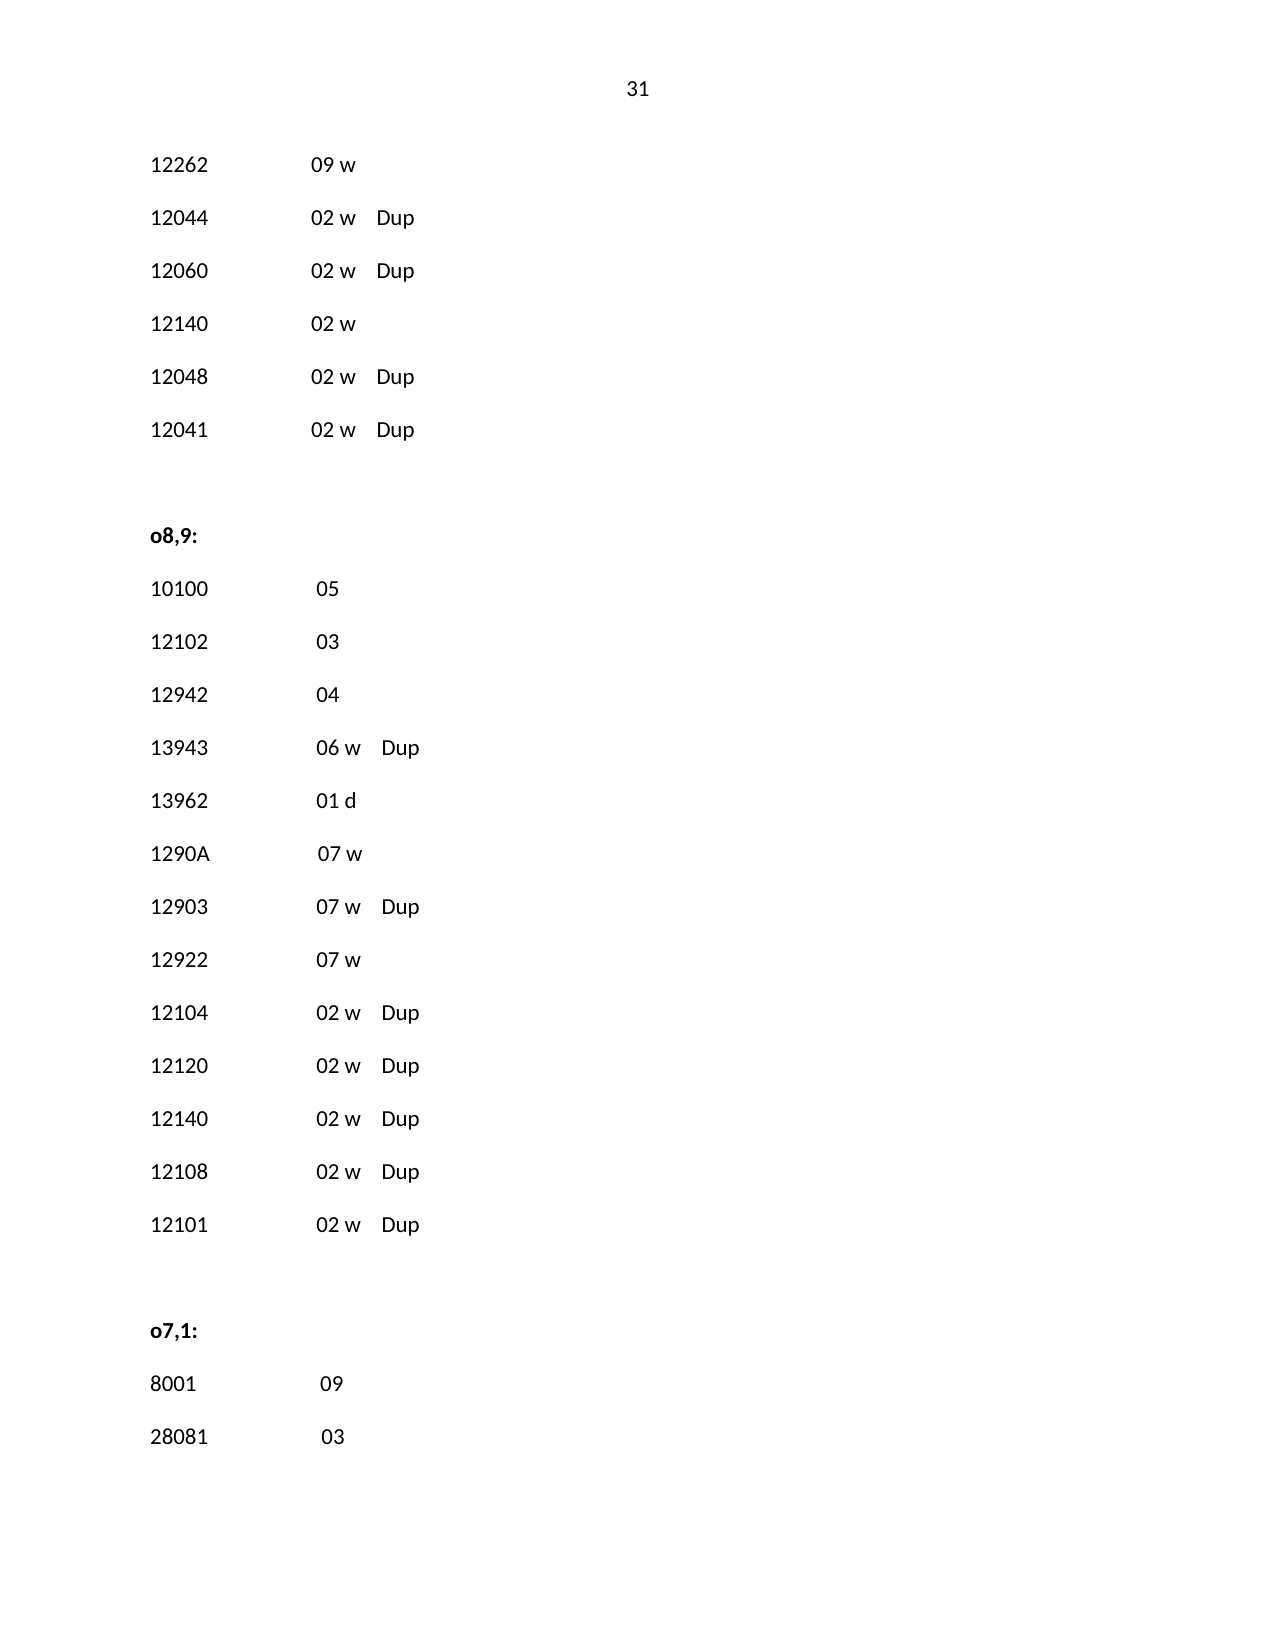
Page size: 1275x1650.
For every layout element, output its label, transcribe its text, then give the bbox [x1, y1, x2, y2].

text 12120 02 w Dup [150, 1051, 1125, 1079]
text 12101 02 w Dup [150, 1210, 1125, 1238]
text 13943 06 w Dup [150, 733, 1125, 761]
text o8,9: [150, 521, 1125, 549]
text 12942 04 [150, 680, 1125, 708]
text 1290A 07 w [150, 839, 1125, 867]
text 12041 02 w Dup [150, 415, 1125, 443]
text 12048 02 w Dup [150, 362, 1125, 390]
text 12104 02 w Dup [150, 998, 1125, 1026]
text 12922 07 w [150, 945, 1125, 973]
text 10100 05 [150, 574, 1125, 602]
text 13962 01 d [150, 786, 1125, 814]
text 12140 02 w Dup [150, 1104, 1125, 1132]
text 28081 03 [150, 1422, 1125, 1451]
text 8001 09 [150, 1369, 1125, 1397]
text 12903 07 w Dup [150, 892, 1125, 920]
text 12262 09 w [150, 150, 1125, 178]
text 12060 02 w Dup [150, 256, 1125, 284]
text o7,1: [150, 1316, 1125, 1344]
text 12044 02 w Dup [150, 203, 1125, 231]
text 12102 03 [150, 627, 1125, 655]
text 12108 02 w Dup [150, 1157, 1125, 1185]
text 12140 02 w [150, 309, 1125, 337]
